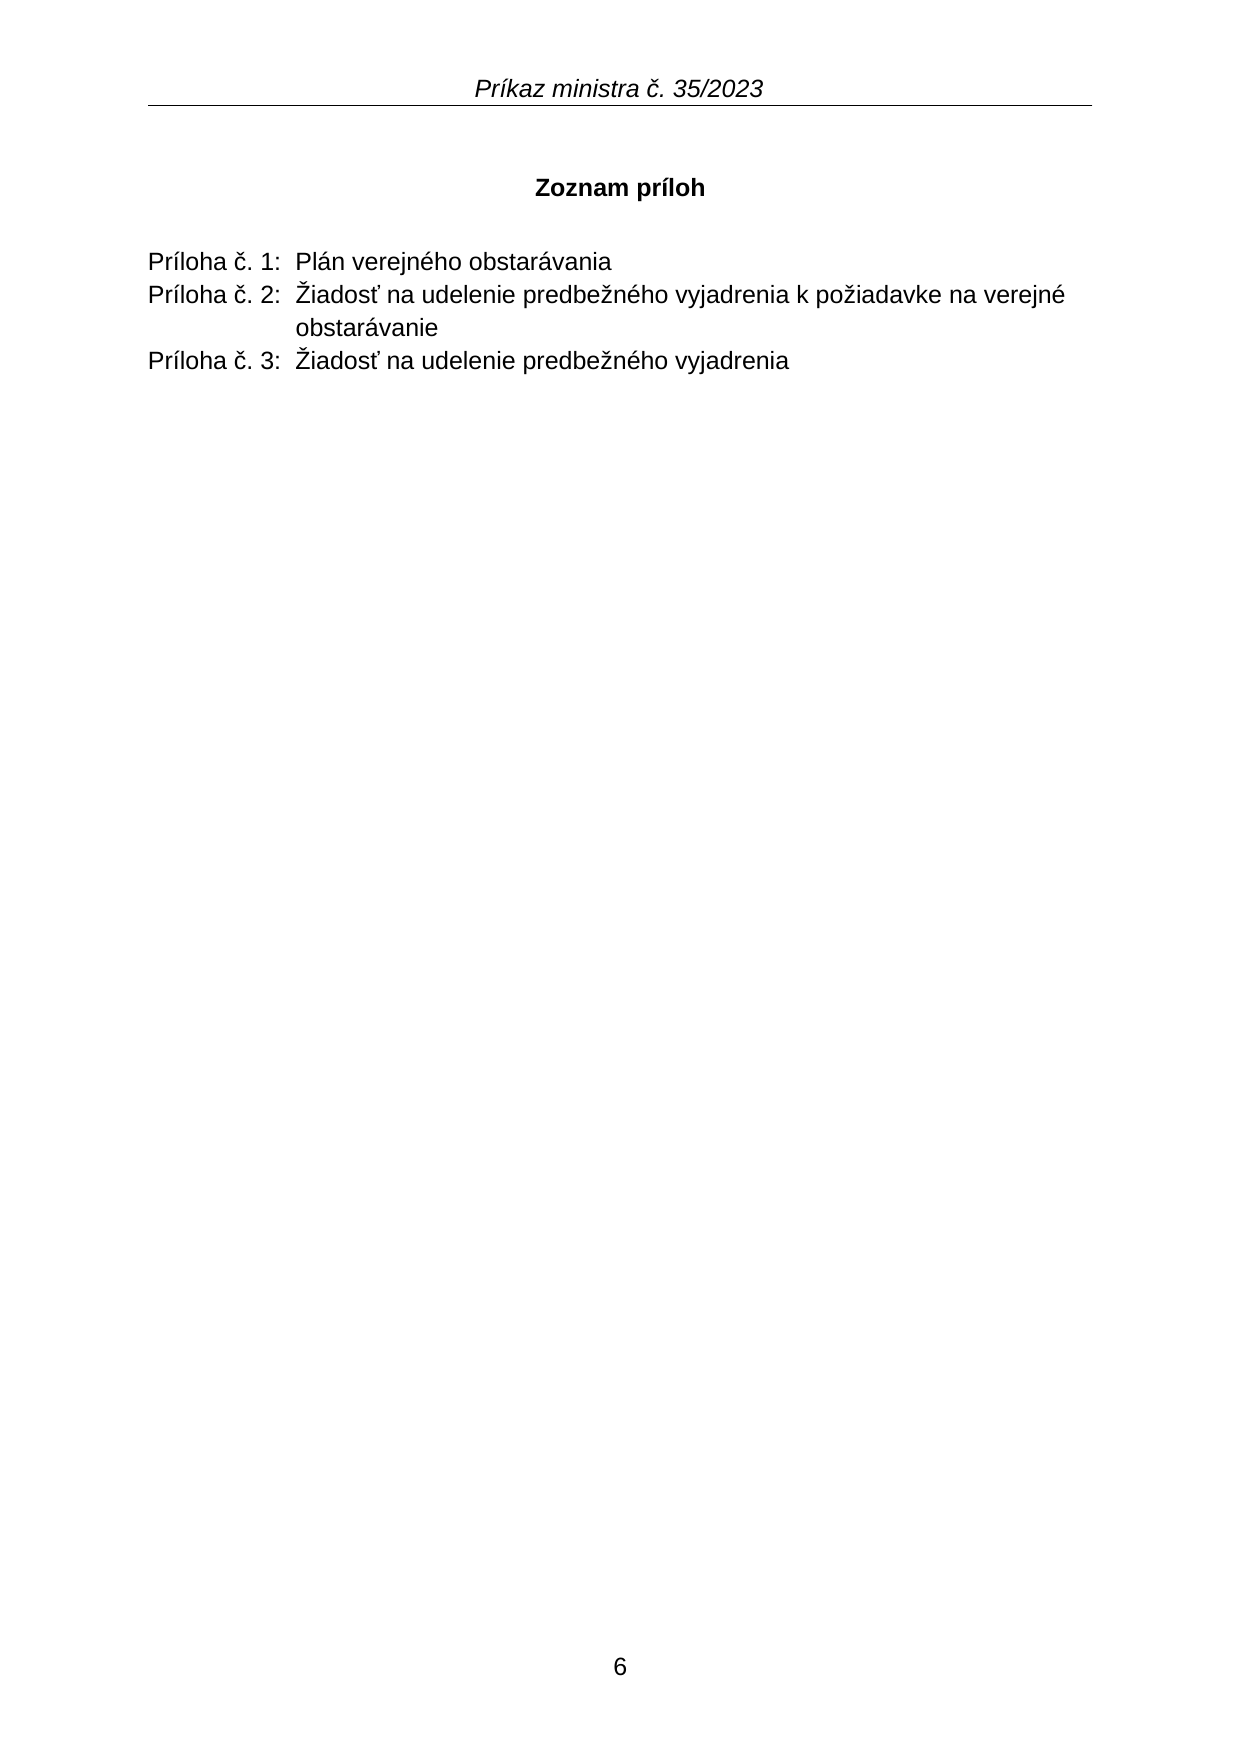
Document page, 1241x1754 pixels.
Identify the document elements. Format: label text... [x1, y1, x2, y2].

list Príloha č. 1: Plán verejného obstarávania [148, 247, 1092, 276]
list Príloha č. 3: Žiadosť na udelenie predbežného vyjadrenia [148, 346, 1092, 375]
subtitle Zoznam príloh [148, 173, 1092, 201]
list Príloha č. 2: Žiadosť na udelenie predbežného vyjadrenia k požiadavke na verejné obstarávanie [148, 280, 1092, 342]
